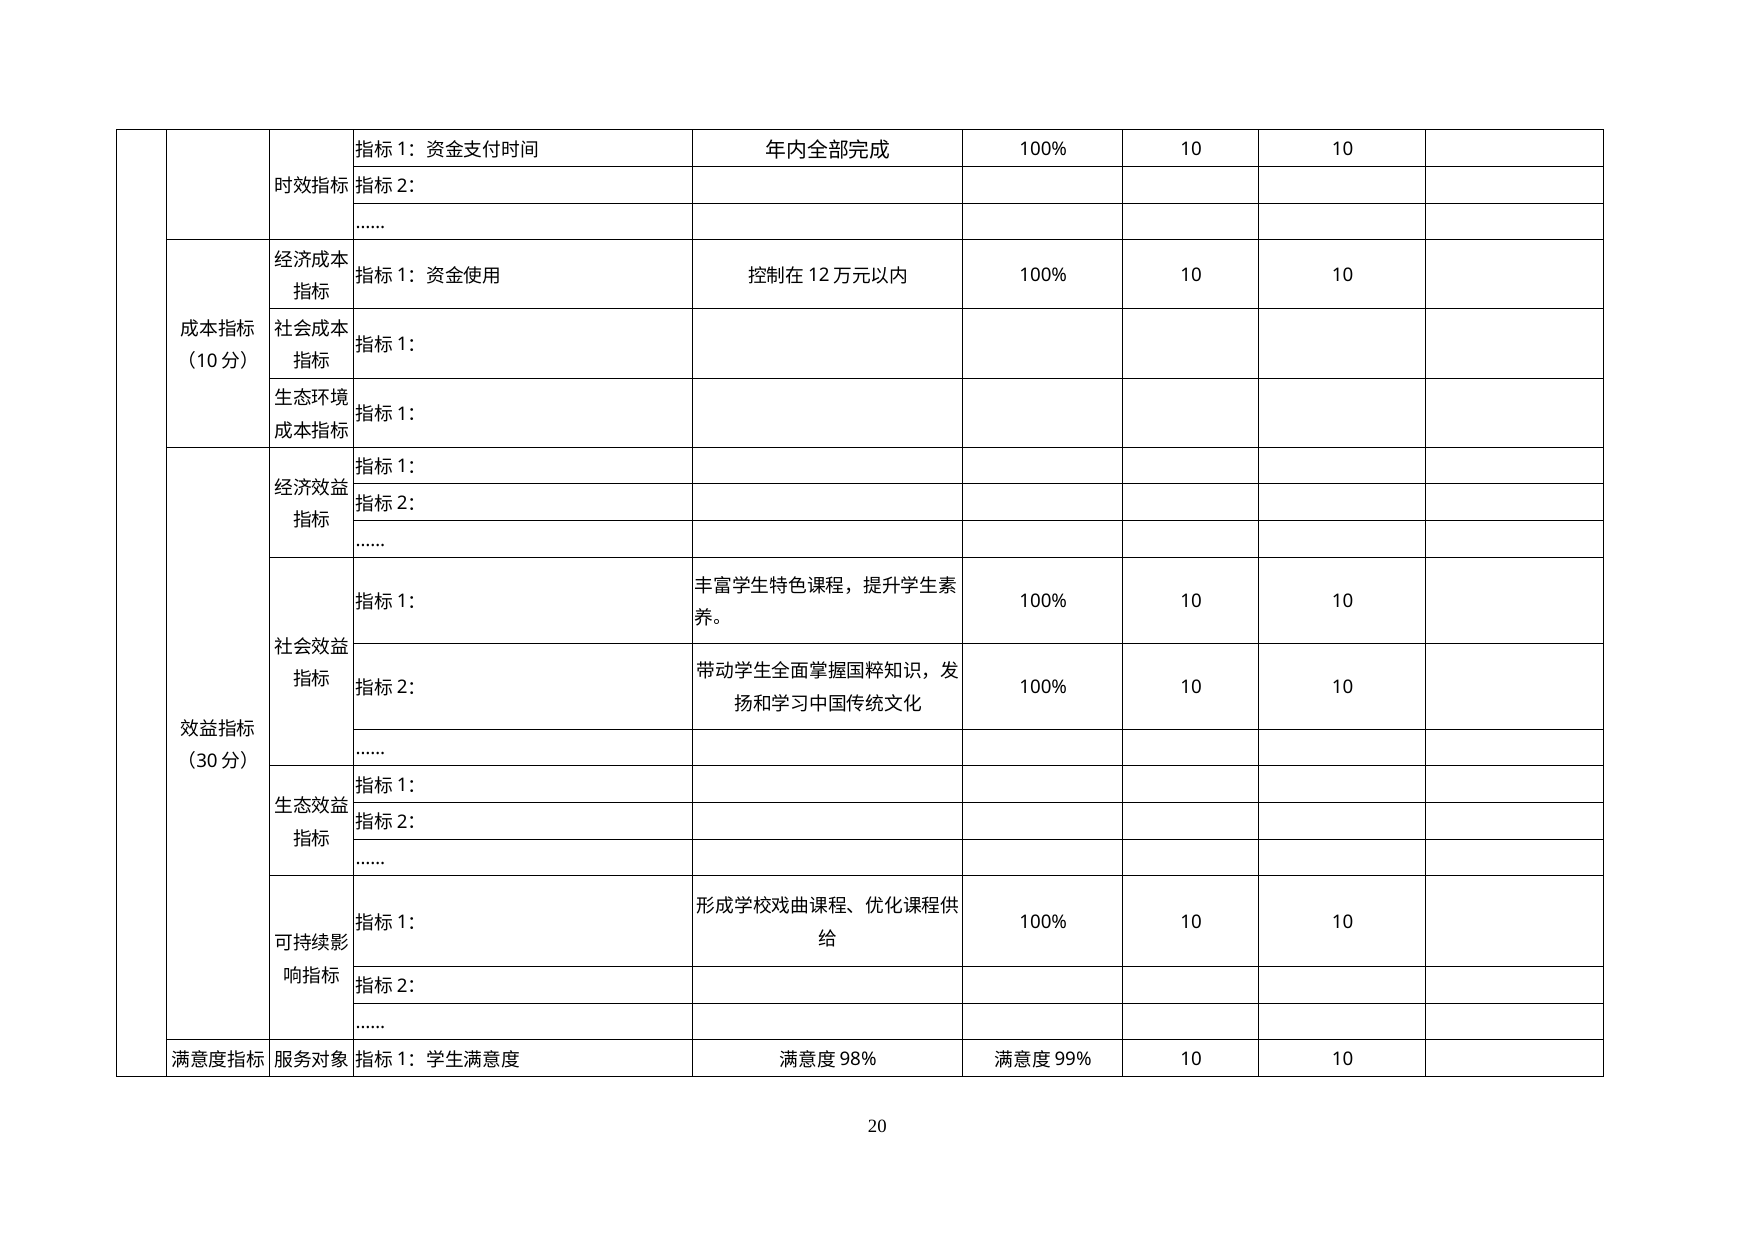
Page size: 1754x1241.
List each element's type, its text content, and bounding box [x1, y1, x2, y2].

table_cell [1259, 309, 1425, 377]
table_cell 指标1：资金使用 [354, 240, 692, 308]
table_cell 100% [963, 130, 1122, 166]
table_cell 社会效益指标 [270, 558, 353, 765]
table_cell [1426, 840, 1603, 875]
table_cell [693, 309, 962, 377]
table_cell 生态环境成本指标 [270, 379, 353, 447]
table_cell 控制在12万元以内 [693, 240, 962, 308]
table_cell 满意度99% [963, 1040, 1122, 1076]
table_cell 指标1： [354, 766, 692, 802]
table_cell [1426, 766, 1603, 802]
table_cell [1426, 876, 1603, 966]
table_cell 100% [963, 240, 1122, 308]
table_cell [1123, 309, 1258, 377]
table_cell [1426, 521, 1603, 557]
table_cell [1426, 803, 1603, 838]
table_cell 年内全部完成 [693, 130, 962, 166]
table_cell 10 [1123, 1040, 1258, 1076]
table_cell [1259, 1004, 1425, 1039]
table_cell [1426, 448, 1603, 483]
table_cell [1426, 558, 1603, 643]
table_cell [1123, 484, 1258, 520]
table_cell 100% [963, 558, 1122, 643]
table_cell [1426, 309, 1603, 377]
table_cell [693, 521, 962, 557]
table_cell 指标1： [354, 876, 692, 966]
table_cell [693, 379, 962, 447]
table_cell 形成学校戏曲课程、优化课程供给 [693, 876, 962, 966]
table_cell [1123, 521, 1258, 557]
table_cell 指标1： [354, 309, 692, 377]
table_cell [963, 967, 1122, 1002]
table_cell 10 [1123, 876, 1258, 966]
table_cell [693, 967, 962, 1002]
table_cell 社会成本指标 [270, 309, 353, 377]
table_cell [1426, 379, 1603, 447]
table_cell 满意度指标（10分） [167, 1040, 269, 1076]
table_cell [1426, 730, 1603, 765]
table_cell [1259, 730, 1425, 765]
table_cell 指标1：资金支付时间 [354, 130, 692, 166]
table_cell [963, 766, 1122, 802]
table_cell 满意度98% [693, 1040, 962, 1076]
table_cell 指标1：学生满意度 [354, 1040, 692, 1076]
table_cell …… [354, 204, 692, 239]
table_cell 10 [1123, 558, 1258, 643]
table_cell [1123, 167, 1258, 202]
table_cell 10 [1259, 240, 1425, 308]
table_cell [1426, 1040, 1603, 1076]
table_cell [1426, 484, 1603, 520]
table_cell [1259, 521, 1425, 557]
table_cell 10 [1259, 1040, 1425, 1076]
table_cell 指标2： [354, 803, 692, 838]
table_cell [1123, 730, 1258, 765]
table_cell [1123, 766, 1258, 802]
table_cell [693, 484, 962, 520]
table_cell [1123, 379, 1258, 447]
table_cell [693, 840, 962, 875]
table_cell [963, 379, 1122, 447]
table_cell 10 [1259, 558, 1425, 643]
table_cell [963, 803, 1122, 838]
table_cell [963, 204, 1122, 239]
table_cell 效益指标（30分） [167, 448, 269, 1039]
table_cell [963, 730, 1122, 765]
table_cell 10 [1259, 644, 1425, 728]
table_cell [1259, 167, 1425, 202]
table_cell [1123, 803, 1258, 838]
table_cell [1259, 967, 1425, 1002]
table_cell 10 [1259, 130, 1425, 166]
table_cell 服务对象满意度指标 [270, 1040, 353, 1076]
table_cell 经济成本指标 [270, 240, 353, 308]
table_cell [693, 448, 962, 483]
table_cell 10 [1123, 240, 1258, 308]
table_cell [1426, 967, 1603, 1002]
table_cell [1426, 130, 1603, 166]
table_cell [963, 448, 1122, 483]
table_cell [1426, 1004, 1603, 1039]
table_cell [963, 167, 1122, 202]
table_cell 时效指标 [270, 130, 353, 239]
table_cell [1259, 803, 1425, 838]
table_cell [1259, 379, 1425, 447]
table_cell 丰富学生特色课程，提升学生素养。 [693, 558, 962, 643]
table_cell [693, 803, 962, 838]
table_cell [1259, 840, 1425, 875]
table_cell 指标2： [354, 167, 692, 202]
table_cell [963, 1004, 1122, 1039]
table_cell …… [354, 840, 692, 875]
table_cell 100% [963, 644, 1122, 728]
table_cell 生态效益指标 [270, 766, 353, 875]
table_cell 100% [963, 876, 1122, 966]
table_cell [1426, 204, 1603, 239]
table_cell …… [354, 521, 692, 557]
table_cell …… [354, 730, 692, 765]
table_cell 指标1： [354, 558, 692, 643]
table_cell [1123, 967, 1258, 1002]
table_cell [1259, 448, 1425, 483]
table_cell [693, 167, 962, 202]
table_cell [963, 309, 1122, 377]
table_cell [1426, 240, 1603, 308]
table_cell [963, 521, 1122, 557]
table_cell 成本指标（10分） [167, 240, 269, 447]
table_cell [1123, 204, 1258, 239]
table_cell 经济效益指标 [270, 448, 353, 557]
table_cell [1259, 766, 1425, 802]
table_cell 可持续影响指标 [270, 876, 353, 1039]
table_cell [1259, 484, 1425, 520]
table_cell [1426, 167, 1603, 202]
table_cell [693, 730, 962, 765]
table_cell [693, 204, 962, 239]
table_cell [1123, 448, 1258, 483]
table_cell [963, 840, 1122, 875]
table_cell 10 [1123, 130, 1258, 166]
table_cell [1259, 204, 1425, 239]
table_cell 指标2： [354, 644, 692, 728]
table_cell …… [354, 1004, 692, 1039]
table_cell [963, 484, 1122, 520]
table_cell 指标2： [354, 484, 692, 520]
table_cell 指标1： [354, 379, 692, 447]
table_cell 指标2： [354, 967, 692, 1002]
table_cell [1426, 644, 1603, 728]
table_cell 指标1： [354, 448, 692, 483]
table_cell [693, 1004, 962, 1039]
table_cell [1123, 840, 1258, 875]
table_cell 10 [1123, 644, 1258, 728]
table_cell [693, 766, 962, 802]
table_cell 带动学生全面掌握国粹知识，发扬和学习中国传统文化 [693, 644, 962, 728]
table_cell 10 [1259, 876, 1425, 966]
table_cell [1123, 1004, 1258, 1039]
